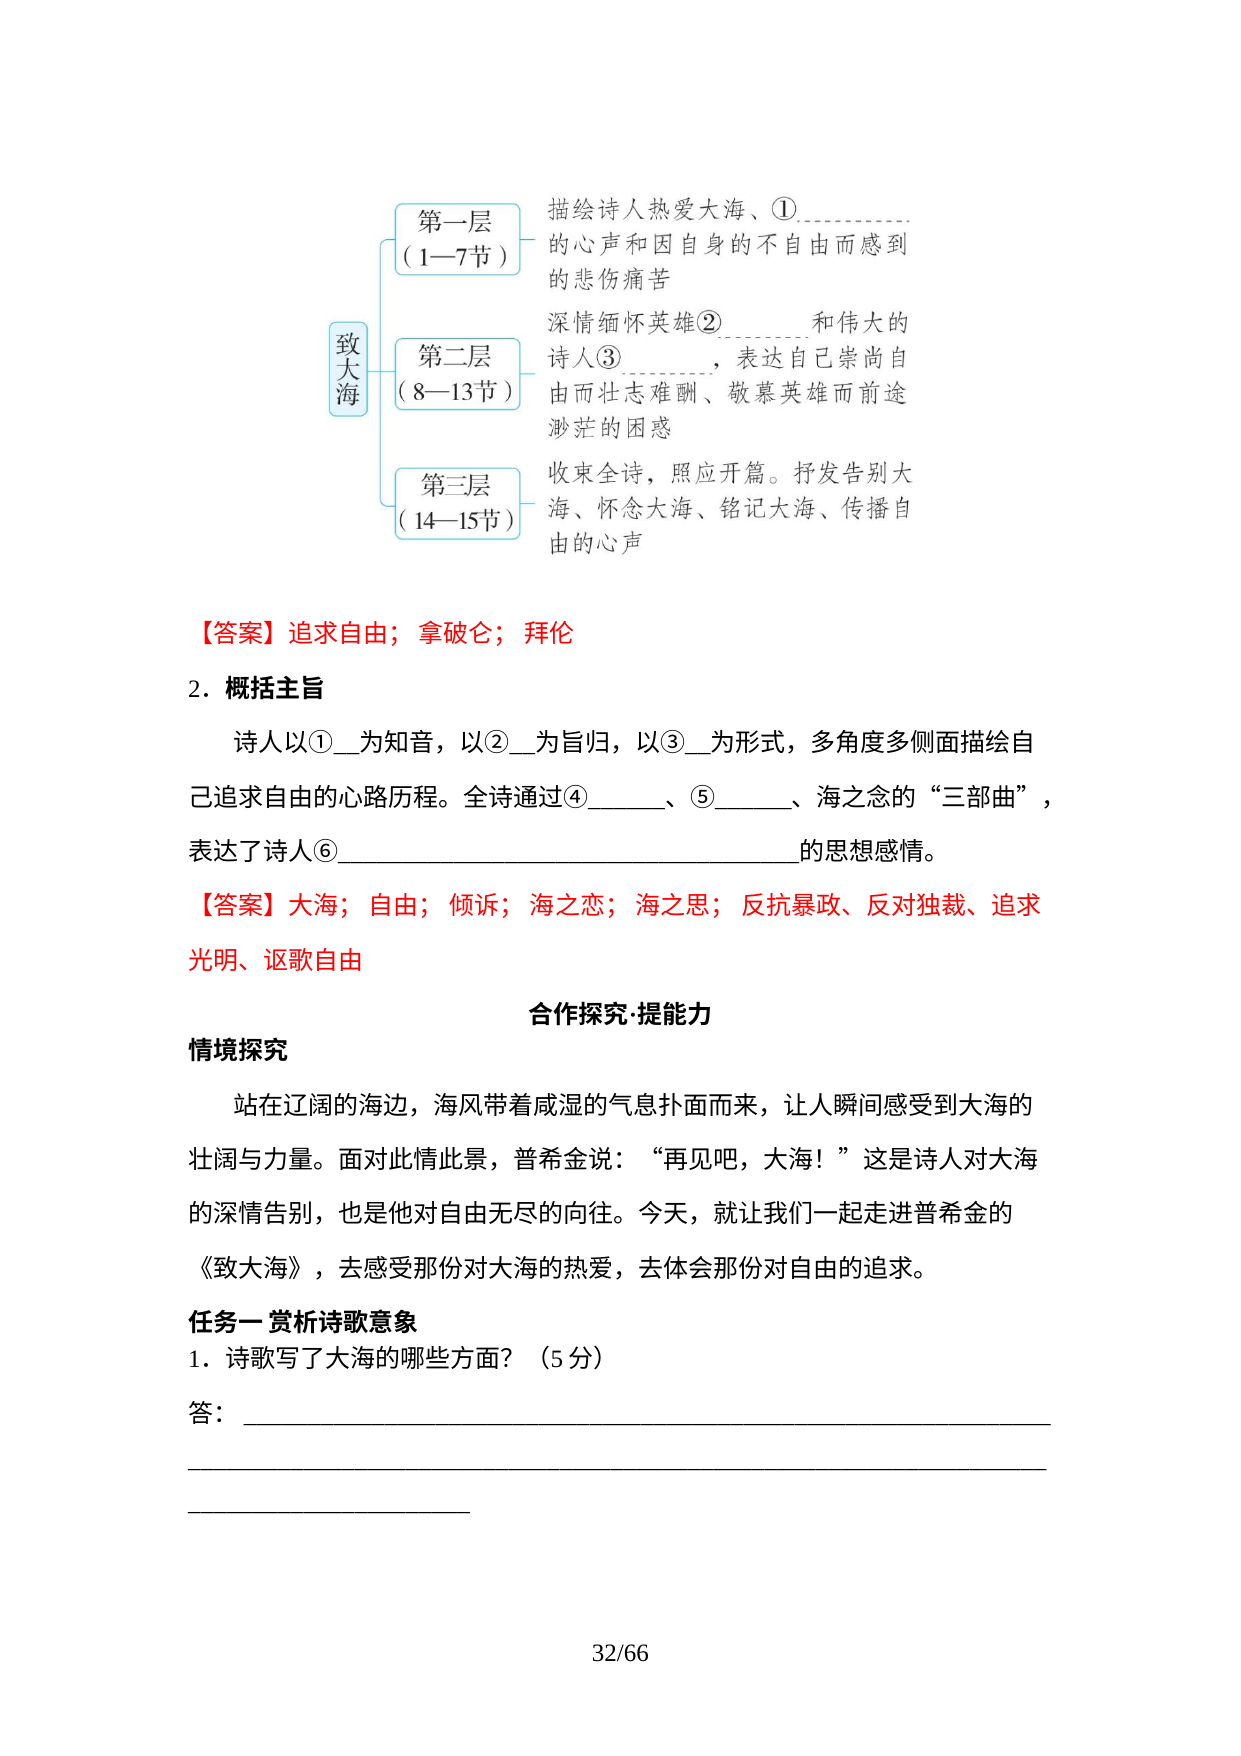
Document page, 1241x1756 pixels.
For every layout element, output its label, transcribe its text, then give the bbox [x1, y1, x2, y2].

text 【答案】大海； 自由； 倾诉； 海之恋； 海之思； 反抗暴政、反对独裁、追求光明、讴歌自由 [188, 886, 1052, 976]
text 1．诗歌写了大海的哪些方面？（5分） [188, 1339, 1052, 1375]
text 诗人以①_ _ 为知音，以②_ _ 为旨归，以③_ _ 为形式，多角度多侧面描绘自己追求自由的心路历程。全诗通过④_ _ _ _ _ _ 、⑤_ _ _ _ _ _ 、海之念的“三部曲”，表达了诗人⑥_ _ _ _ _ _ _ _ _ _ _ _ _ _ _ _ _ _ _ _ _ _ _ _ _ _ _ _ _ _ _ _ _ _ _ _ 的思想感情。 [188, 723, 1052, 868]
text 站在辽阔的海边，海风带着咸湿的气息扑面而来，让人瞬间感受到大海的壮阔与力量。面对此情此景，普希金说：“再见吧，大海！”这是诗人对大海的深情告别，也是他对自由无尽的向往。今天，就让我们一起走进普希金的《致大海》，去感受那份对大海的热爱，去体会那份对自由的追求。 [188, 1085, 1052, 1284]
text 2．概括主旨 [188, 668, 1052, 704]
text 【答案】追求自由； 拿破仑； 拜伦 [188, 614, 1052, 650]
subtitle 合作探究·提能力 [188, 994, 1052, 1031]
subtitle 任务一 赏析诗歌意象 [188, 1303, 1052, 1339]
picture [325, 193, 915, 557]
text 情境探究 [188, 1031, 1052, 1067]
text 答： _ _ _ _ _ _ _ _ _ _ _ _ _ _ _ _ _ _ _ _ _ _ _ _ _ _ _ _ _ _ _ _ _ _ _ _ _ _ _ _ _ _ _ _ _ _ _ _ _ _ _ _ _ _ _ _ _ _ _ _ _ _ _ _ _ _ _ _ _ _ _ _ _ _ _ _ _ _ _ _ _ _ _ _ _ _ _ _ _ _ _ _ _ _ _ _ _ _ _ _ _ _ _ _ _ _ _ _ _ _ _ _ _ _ _ _ _ _ _ _ _ _ _ _ _ _ _ _ _ _ _ _ _ _ _ _ _ _ _ _ _ _ _ _ _ _ _ _ _ _ _ _ [188, 1393, 1052, 1516]
